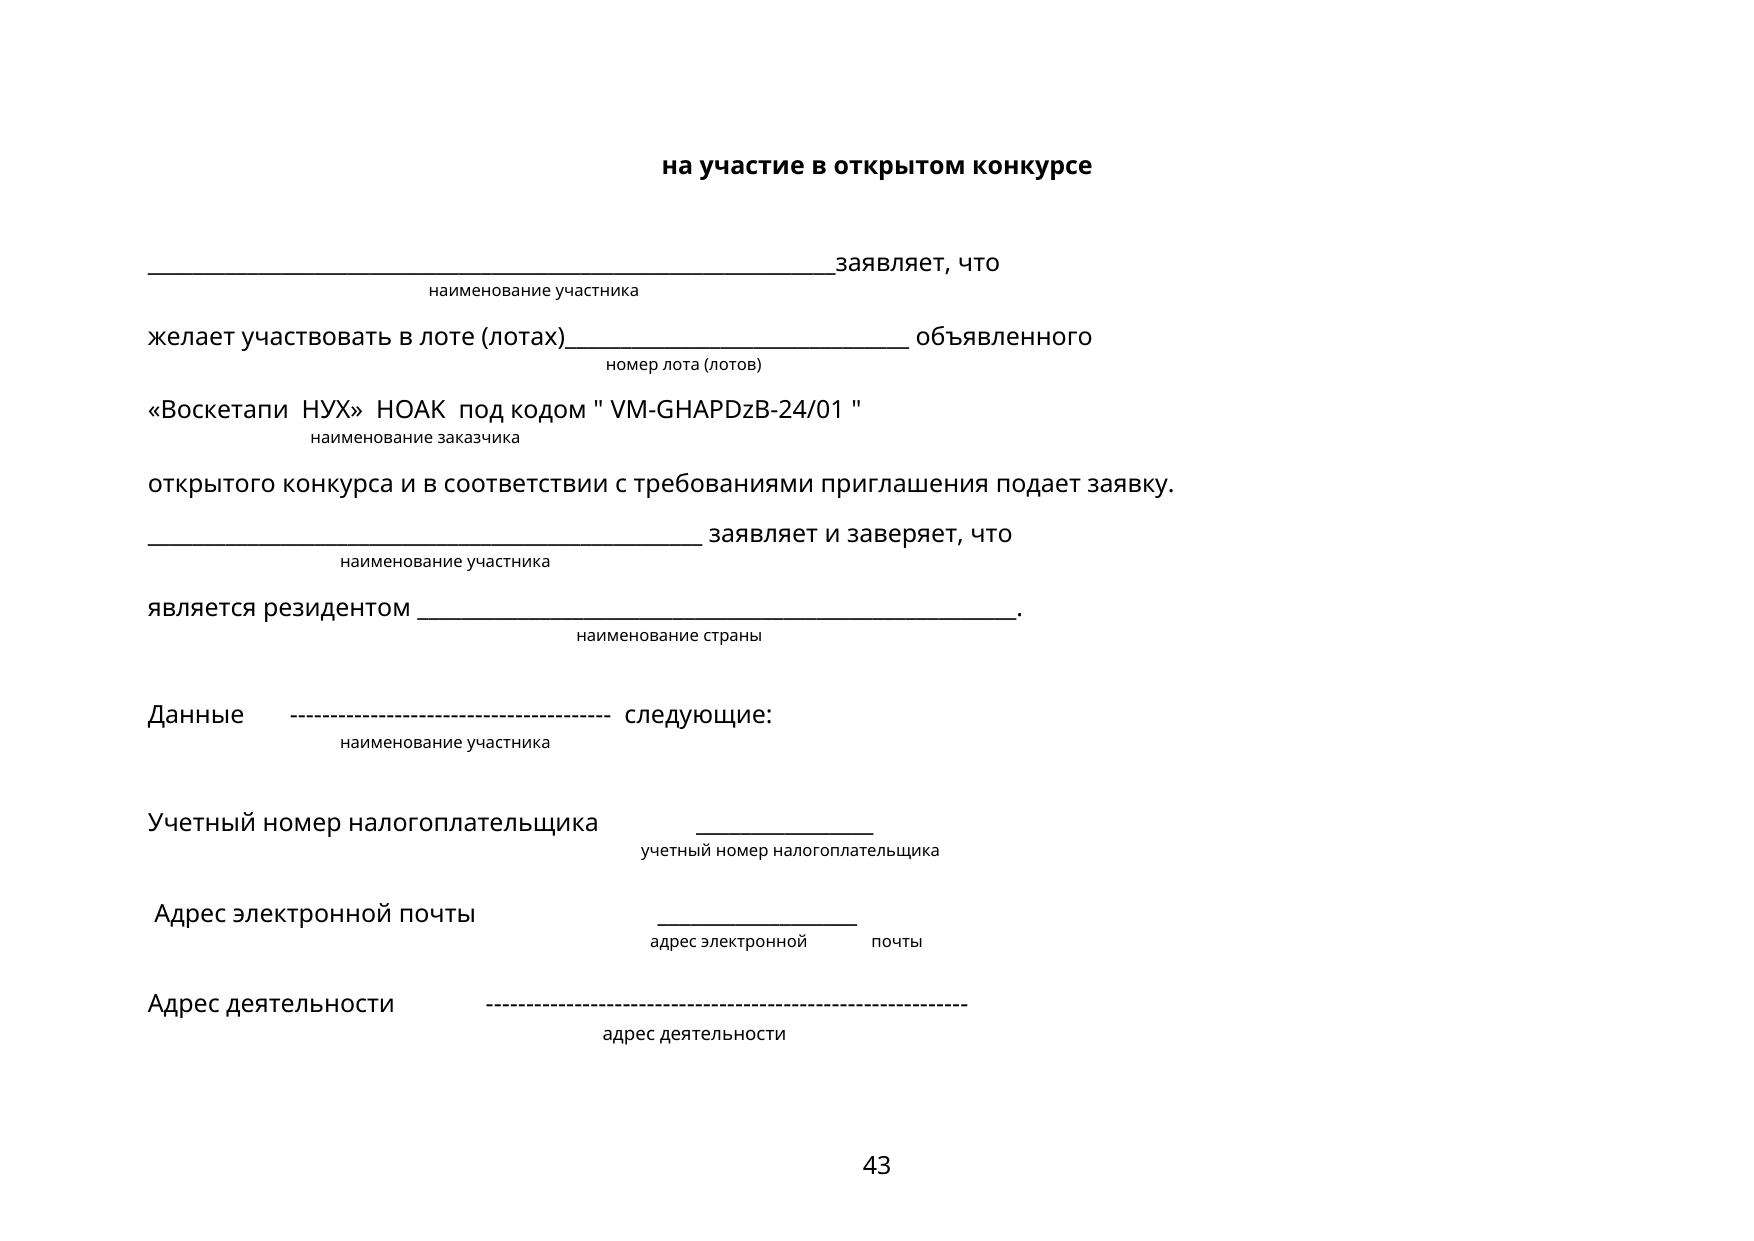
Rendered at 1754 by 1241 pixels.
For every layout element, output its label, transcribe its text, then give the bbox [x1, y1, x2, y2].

text __________________________________________________ заявляет и заверяет, что [148, 516, 1606, 550]
text номер лота (лотов) [606, 352, 1606, 375]
text учетный номер налогоплательщика [576, 838, 1606, 861]
text «Воскетапи НУХ» HOAK под кодом " VM-GHAPDzB-24/01 " [148, 392, 1606, 426]
text наименование участника [340, 550, 1606, 573]
text наименование участника [428, 279, 1606, 302]
text Адрес деятельности ------------------------------------------------------------ [148, 986, 1606, 1020]
text ______________________________________________________________заявляет, что [148, 245, 1606, 279]
text является резидентом ______________________________________________________. [148, 589, 1606, 623]
text Учетный номер налогоплательщика ________________ [148, 804, 1606, 838]
text адрес деятельности [148, 1020, 1606, 1046]
subtitle на участие в открытом конкурсе [148, 148, 1606, 182]
text желает участвовать в лоте (лотах)_______________________________ объявленного [148, 318, 1606, 352]
text Адрес электронной почты __________________ [148, 895, 1606, 929]
text наименование заказчика [310, 426, 1606, 449]
text адрес электронной почты [502, 929, 1606, 952]
text наименование участника [340, 731, 1606, 754]
text Данные ---------------------------------------- следующие: [148, 697, 1606, 731]
text открытого конкурса и в соответствии с требованиями приглашения подает заявку. [148, 465, 1606, 499]
text наименование страны [576, 623, 1606, 646]
